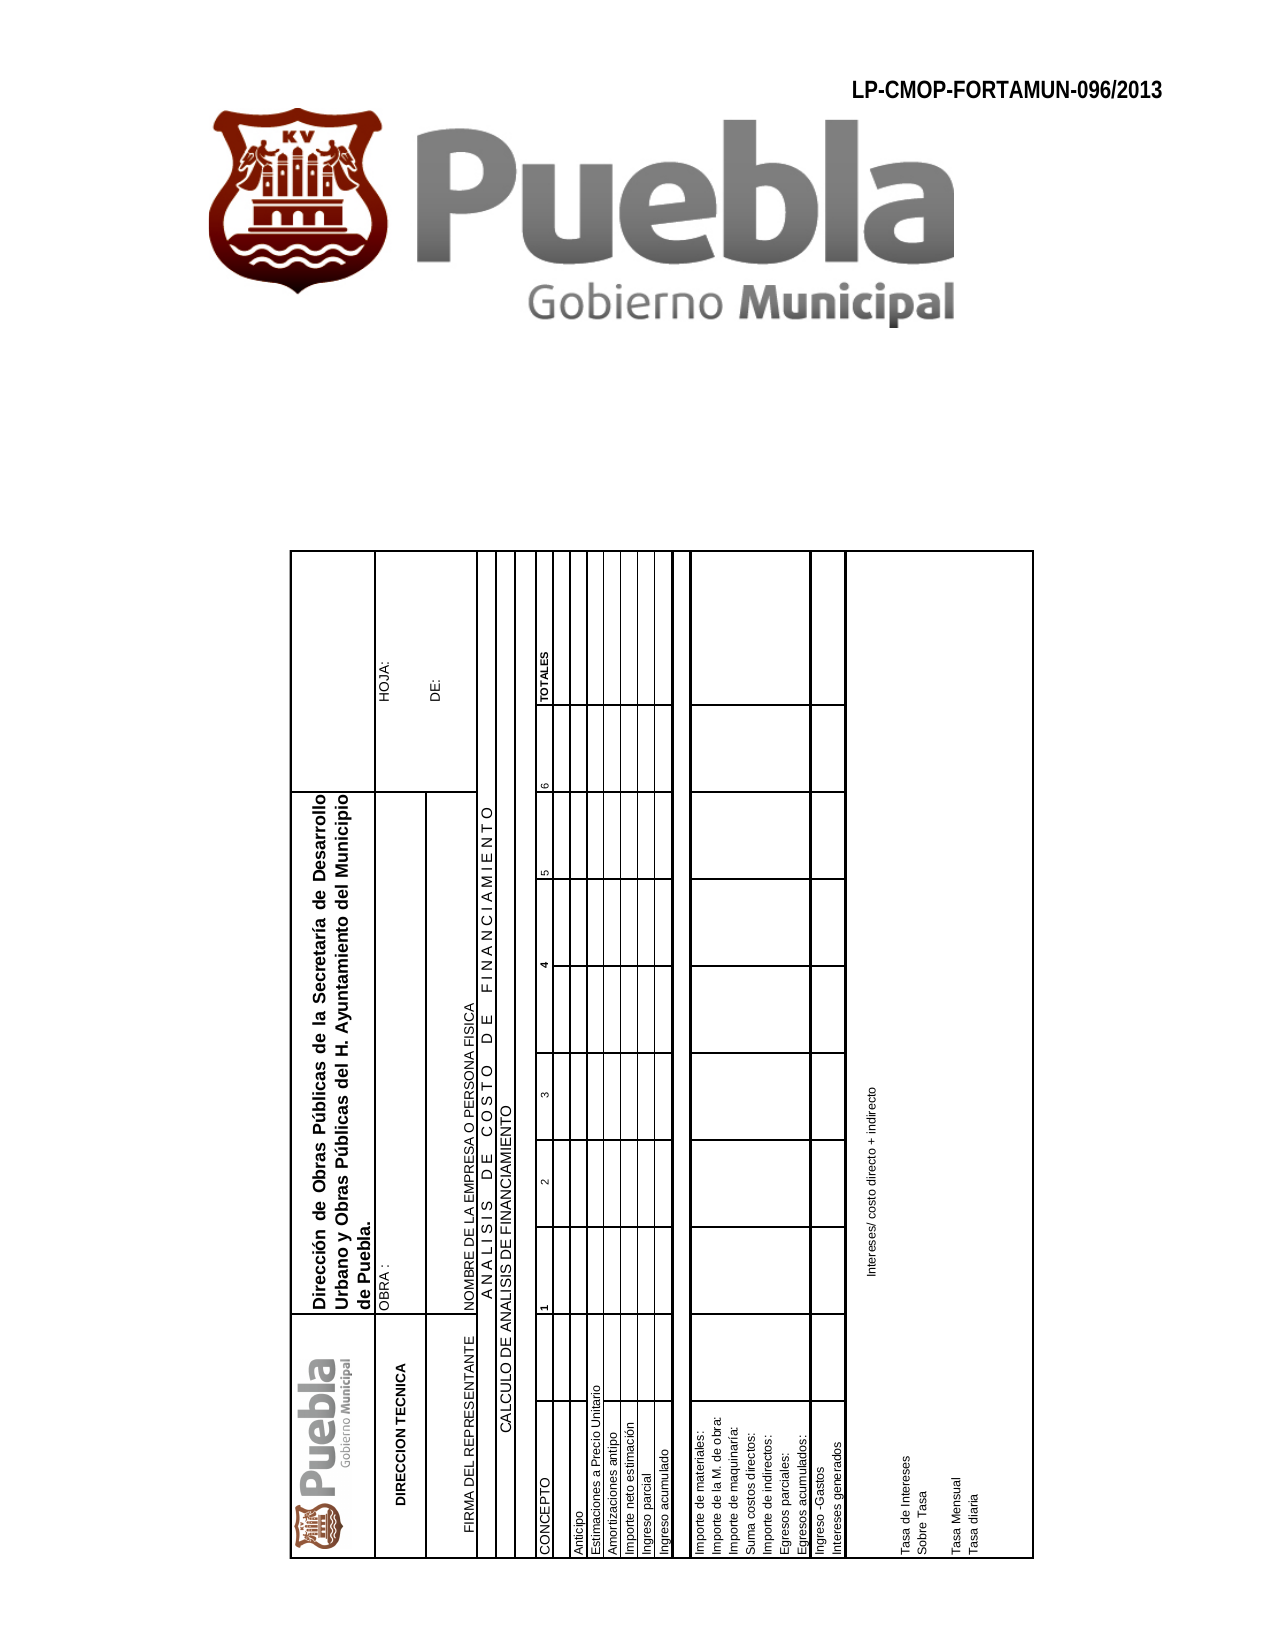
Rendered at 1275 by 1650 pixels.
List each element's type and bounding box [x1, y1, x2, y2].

picture [208, 108, 954, 328]
